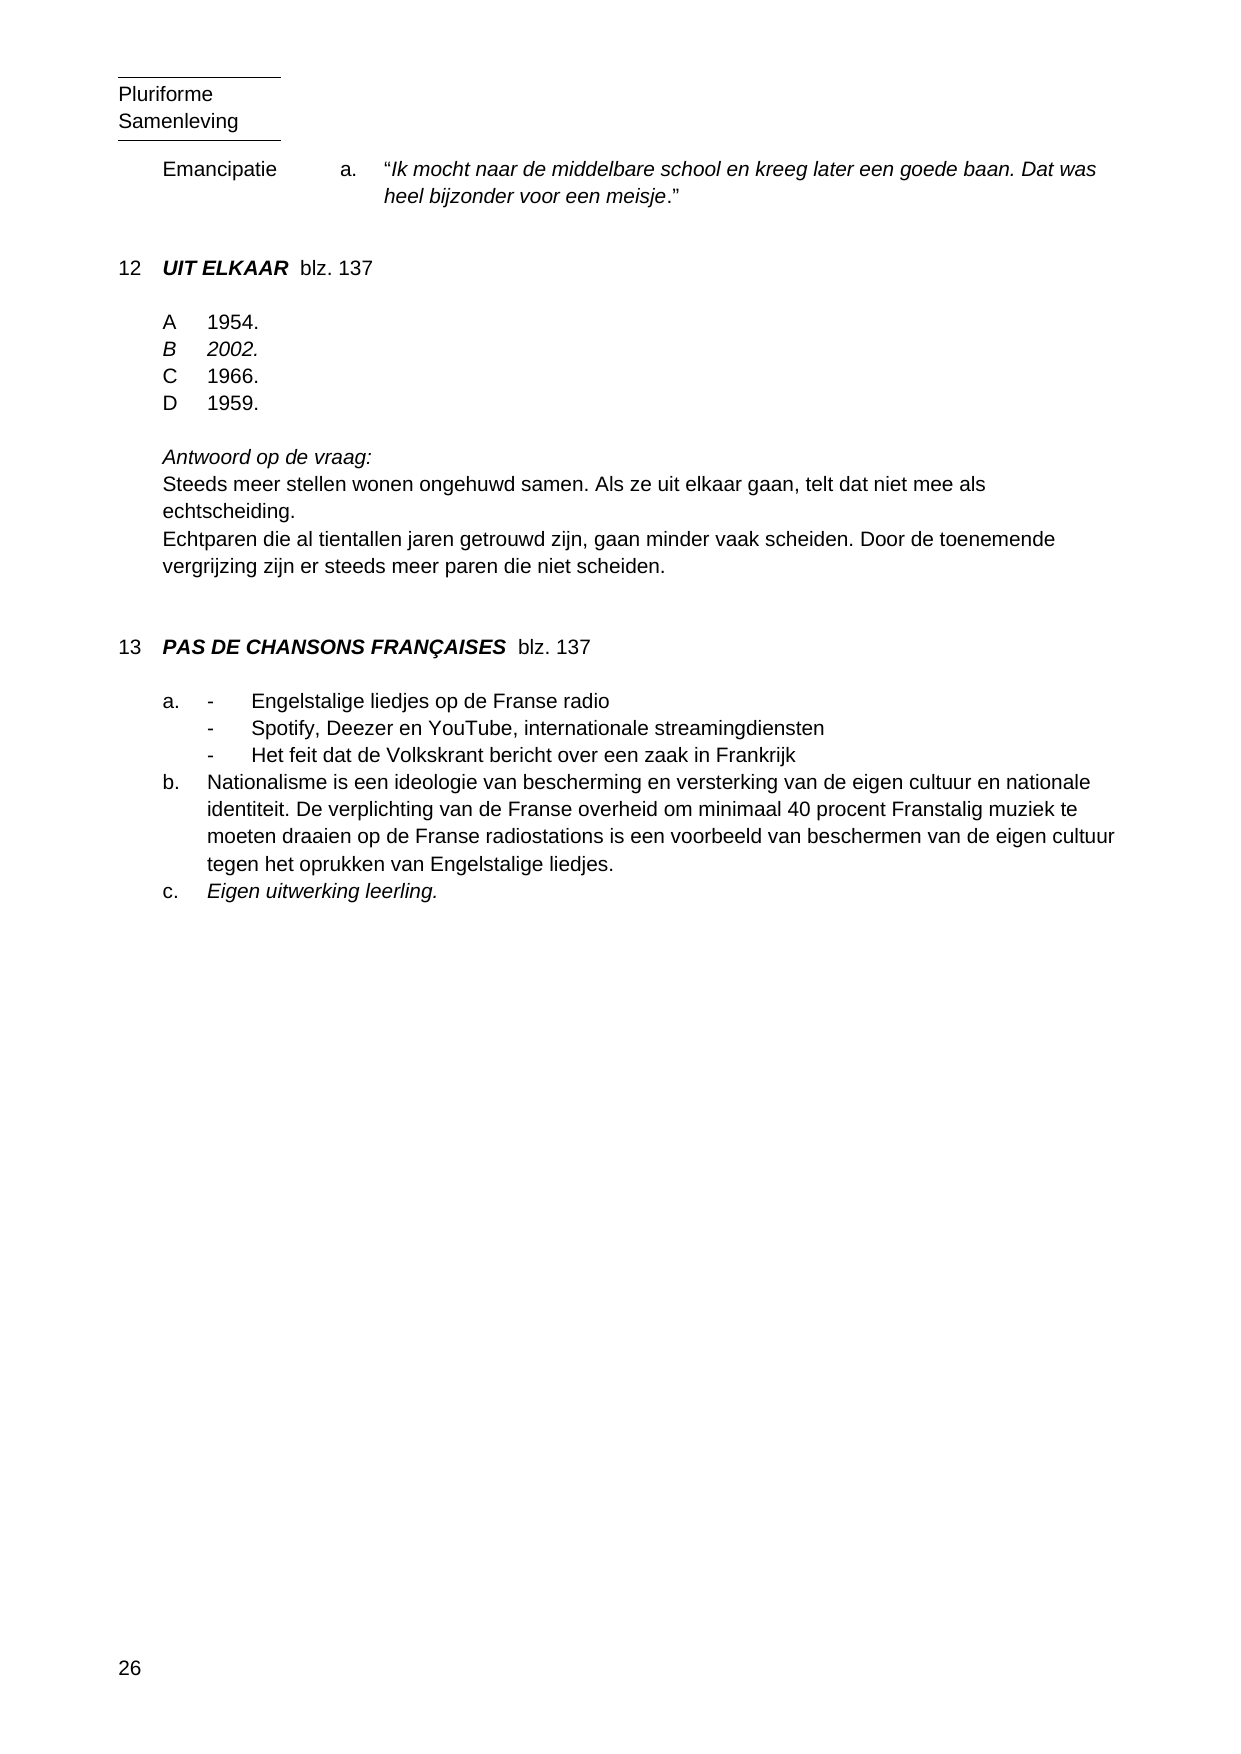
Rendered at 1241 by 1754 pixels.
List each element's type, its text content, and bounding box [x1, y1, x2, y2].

text 12 UIT ELKAAR blz. 137 [118, 256, 1122, 279]
text - Het feit dat de Volkskrant bericht over een zaak in Frankrijk [207, 740, 1122, 767]
text C 1966. [162, 361, 1122, 388]
text Echtparen die al tientallen jaren getrouwd zijn, gaan minder vaak scheiden. Door de toenemende vergrijzing zijn er steeds meer paren die niet scheiden. [162, 523, 1122, 577]
text c. Eigen uitwerking leerling. [162, 875, 1122, 902]
text Emancipatie a. “Ik mocht naar de middelbare school en kreeg later een goede baan. Dat was heel bijzonder voor een meisje.” [162, 153, 1122, 208]
text D 1959. [162, 388, 1122, 415]
text Steeds meer stellen wonen ongehuwd samen. Als ze uit elkaar gaan, telt dat niet mee als echtscheiding. [162, 469, 1122, 523]
text b. Nationalisme is een ideologie van bescherming en versterking van de eigen cultuur en nationale identiteit. De verplichting van de Franse overheid om minimaal 40 procent Franstalig muziek te moeten draaien op de Franse radiostations is een voorbeeld van beschermen van de eigen cultuur tegen het oprukken van Engelstalige liedjes. [162, 767, 1122, 875]
text Antwoord op de vraag: [162, 442, 1122, 469]
text A 1954. [162, 307, 1122, 334]
text - Spotify, Deezer en YouTube, internationale streamingdiensten [207, 713, 1122, 740]
text 13 PAS DE CHANSONS FRANÇAISES blz. 137 [118, 632, 1122, 659]
text a. - Engelstalige liedjes op de Franse radio [162, 686, 1122, 713]
text B 2002. [162, 334, 1122, 361]
